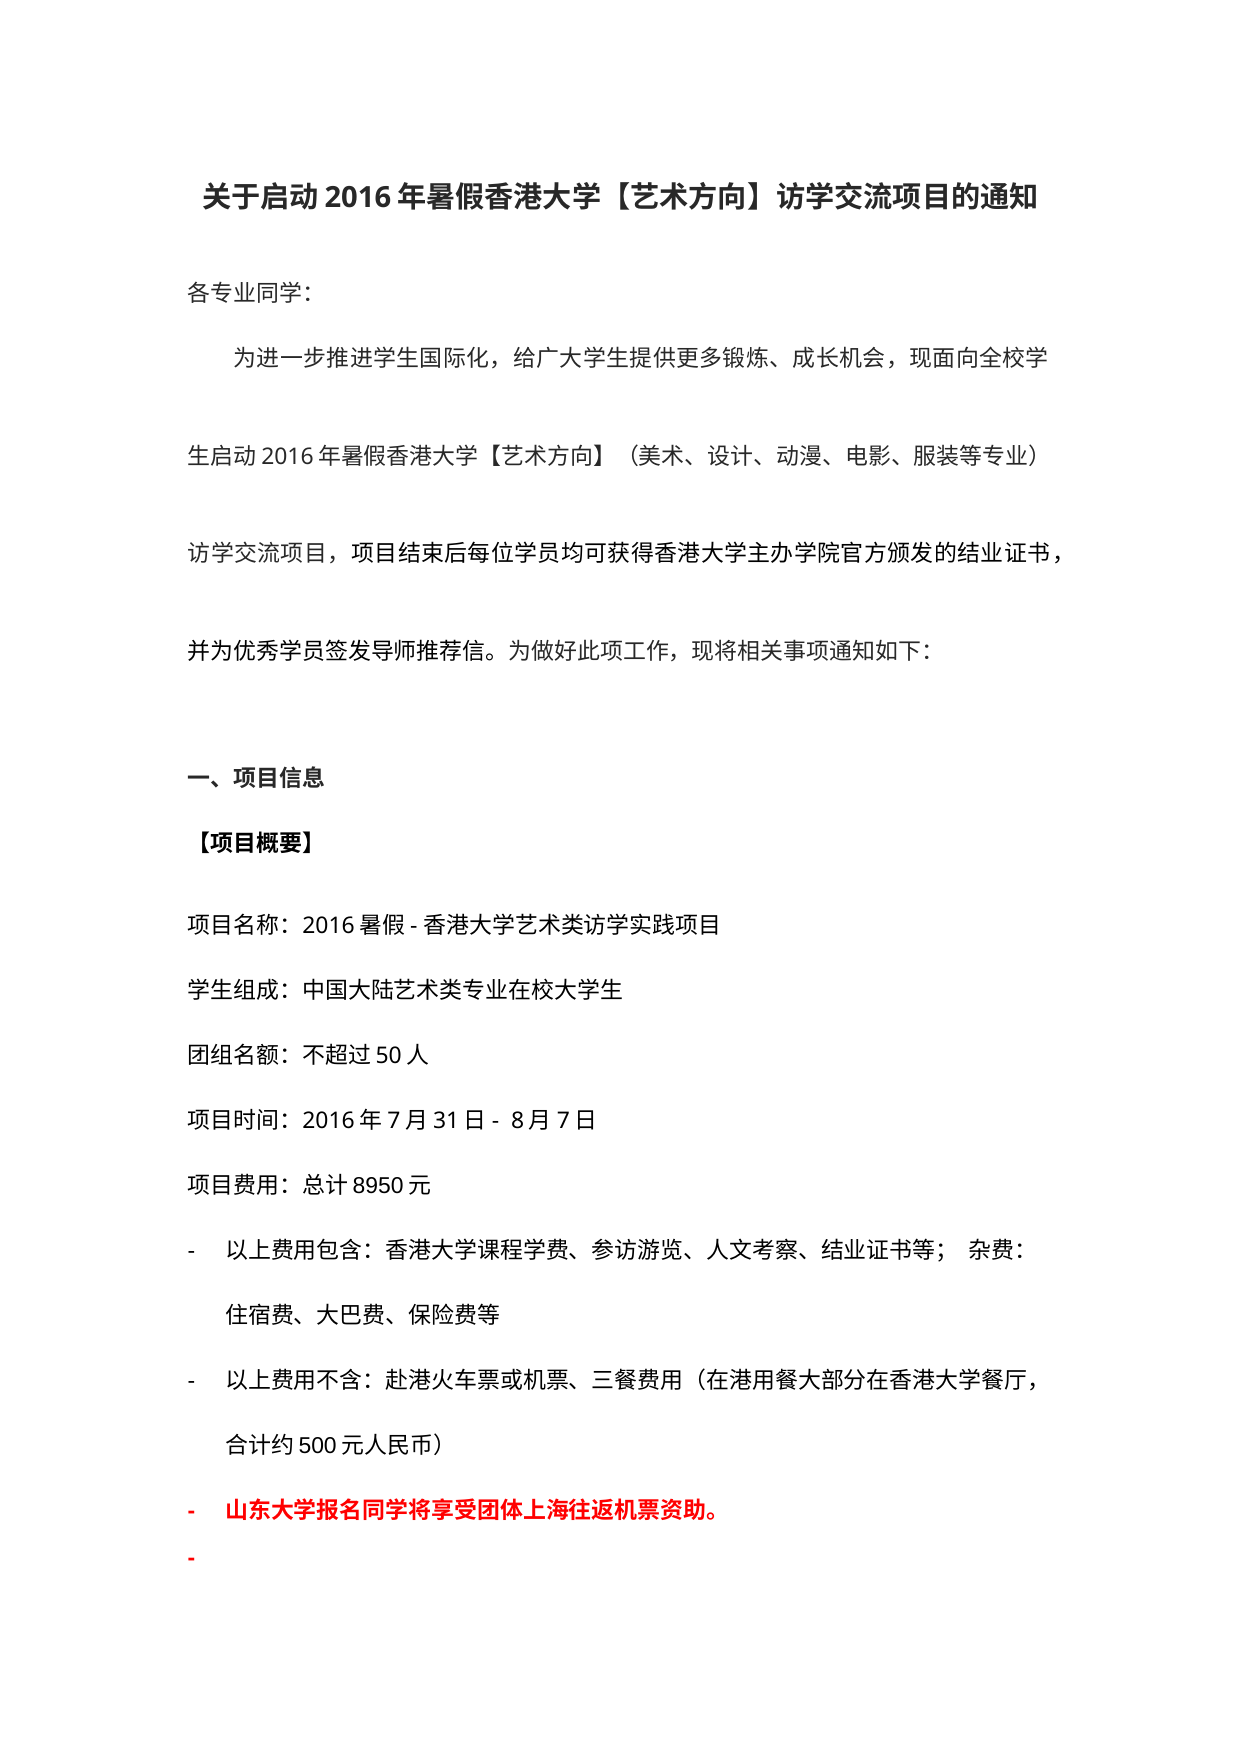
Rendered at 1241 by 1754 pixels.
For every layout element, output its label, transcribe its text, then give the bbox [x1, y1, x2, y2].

list 以上费用包含：香港大学课程学费、参访游览、人文考察、结业证书等； 杂费：住宿费、大巴费、保险费等 [187, 1216, 1053, 1346]
text 一、项目信息 [187, 744, 1053, 809]
text 学生组成：中国大陆艺术类专业在校大学生 [187, 956, 1053, 1021]
text 项目名称：2016暑假 - 香港大学艺术类访学实践项目 [187, 891, 1053, 956]
text 【项目概要】 [187, 809, 1053, 874]
text 为进一步推进学生国际化，给广大学生提供更多锻炼、成长机会，现面向全校学生启动2016年暑假香港大学【艺术方向】（美术、设计、动漫、电影、服装等专业）访学交流项目，项目结束后每位学员均可获得香港大学主办学院官方颁发的结业证书，并为优秀学员签发导师推荐信。为做好此项工作，现将相关事项通知如下： [187, 324, 1053, 682]
text 各专业同学： [187, 259, 1053, 324]
text 项目时间：2016年 7月 31日 - 8月 7日 [187, 1086, 1053, 1151]
text 团组名额：不超过50人 [187, 1021, 1053, 1086]
list 以上费用不含：赴港火车票或机票、三餐费用（在港用餐大部分在香港大学餐厅，合计约500元人民币） [187, 1346, 1053, 1476]
text 关于启动2016年暑假香港大学【艺术方向】访学交流项目的通知 [187, 162, 1053, 227]
list 山东大学报名同学将享受团体上海往返机票资助。 [187, 1476, 1053, 1541]
list 项目费用：总计8950元 [187, 1151, 1053, 1216]
